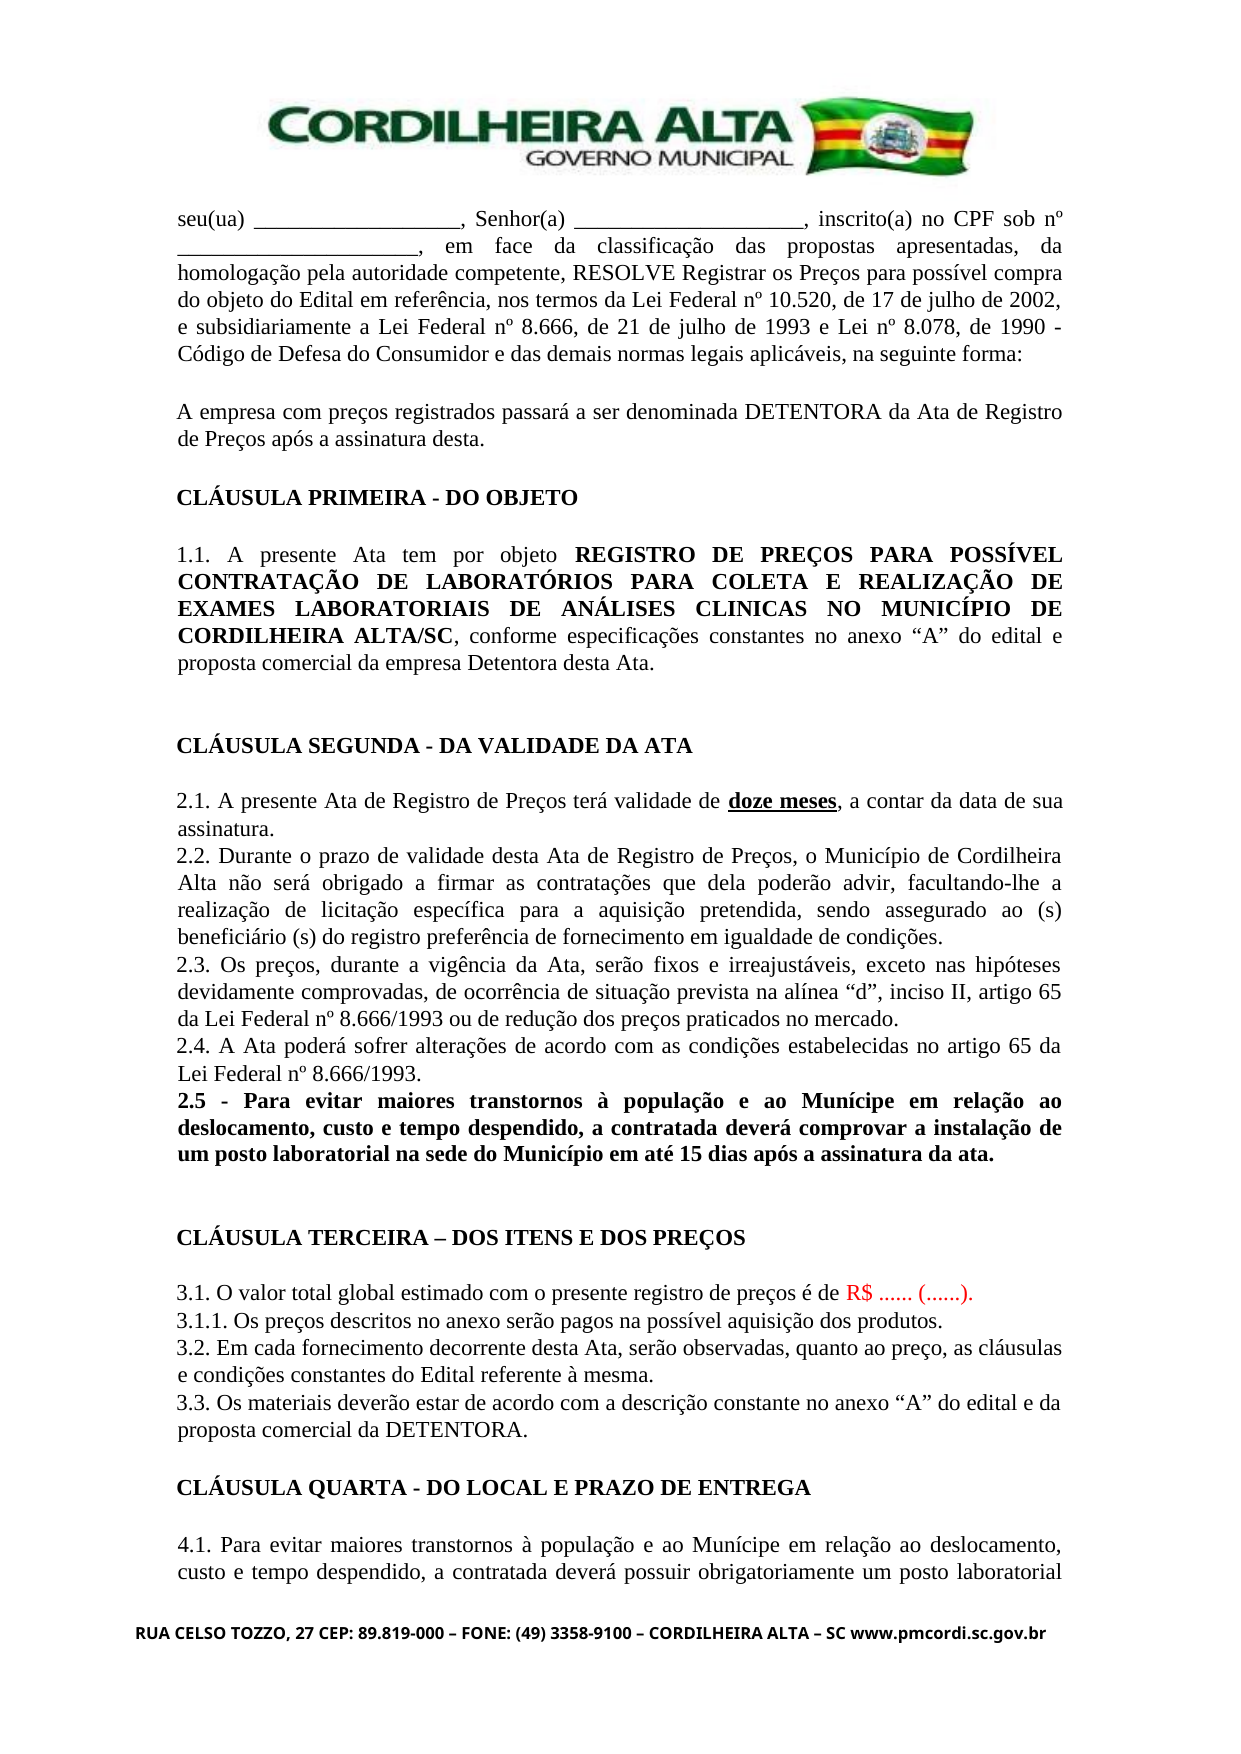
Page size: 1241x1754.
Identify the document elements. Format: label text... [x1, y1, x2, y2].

text 3.1.1. Os preços descritos no anexo serão pagos na possível aquisição dos produtos. [176, 1307, 1063, 1333]
subtitle 1.1. A presente Ata tem por objeto REGISTRO DE PREÇOS PARA POSSÍVEL CONTRATAÇÃO DE LABORATÓRIOS PARA COLETA E REALIZAÇÃO DE EXAMES LABORATORIAIS DE ANÁLISES CLINICAS NO MUNICÍPIO DE CORDILHEIRA ALTA/SC, conforme especificações constantes no anexo “A” do edital e proposta comercial da empresa Detentora desta Ata. [176, 541, 1063, 676]
subtitle CLÁUSULA SEGUNDA - DA VALIDADE DA ATA [176, 733, 1063, 759]
text A empresa com preços registrados passará a ser denominada DETENTORA da Ata de Registro de Preços após a assinatura desta. [176, 398, 1063, 452]
text 2.1. A presente Ata de Registro de Preços terá validade de doze meses, a contar da data de sua assinatura. [176, 788, 1063, 841]
text 2.5 - Para evitar maiores transtornos à população e ao Munícipe em relação ao deslocamento, custo e tempo despendido, a contratada deverá comprovar a instalação de um posto laboratorial na sede do Município em até 15 dias após a assinatura da ata. [177, 1087, 1063, 1166]
subtitle CLÁUSULA PRIMEIRA - DO OBJETO [176, 484, 1063, 510]
subtitle CLÁUSULA TERCEIRA – DOS ITENS E DOS PREÇOS [176, 1224, 1063, 1251]
subtitle CLÁUSULA QUARTA - DO LOCAL E PRAZO DE ENTREGA [176, 1474, 1063, 1501]
text 3.1. O valor total global estimado com o presente registro de preços é de R$ ...... (......). [176, 1279, 1063, 1306]
picture [245, 73, 997, 201]
text 2.4. A Ata poderá sofrer alterações de acordo com as condições estabelecidas no artigo 65 da Lei Federal nº 8.666/1993. [176, 1033, 1063, 1086]
text 3.3. Os materiais deverão estar de acordo com a descrição constante no anexo “A” do edital e da proposta comercial da DETENTORA. [176, 1389, 1063, 1442]
text 2.3. Os preços, durante a vigência da Ata, serão fixos e irreajustáveis, exceto nas hipóteses devidamente comprovadas, de ocorrência de situação prevista na alínea “d”, inciso II, artigo 65 da Lei Federal nº 8.666/1993 ou de redução dos preços praticados no mercado. [176, 951, 1063, 1031]
text 3.2. Em cada fornecimento decorrente desta Ata, serão observadas, quanto ao preço, as cláusulas e condições constantes do Edital referente à mesma. [176, 1334, 1063, 1388]
text 2.2. Durante o prazo de validade desta Ata de Registro de Preços, o Município de Cordilheira Alta não será obrigado a firmar as contratações que dela poderão advir, facultando-lhe a realização de licitação específica para a aquisição pretendida, sendo assegurado ao (s) beneficiário (s) do registro preferência de fornecimento em igualdade de condições. [176, 842, 1063, 950]
